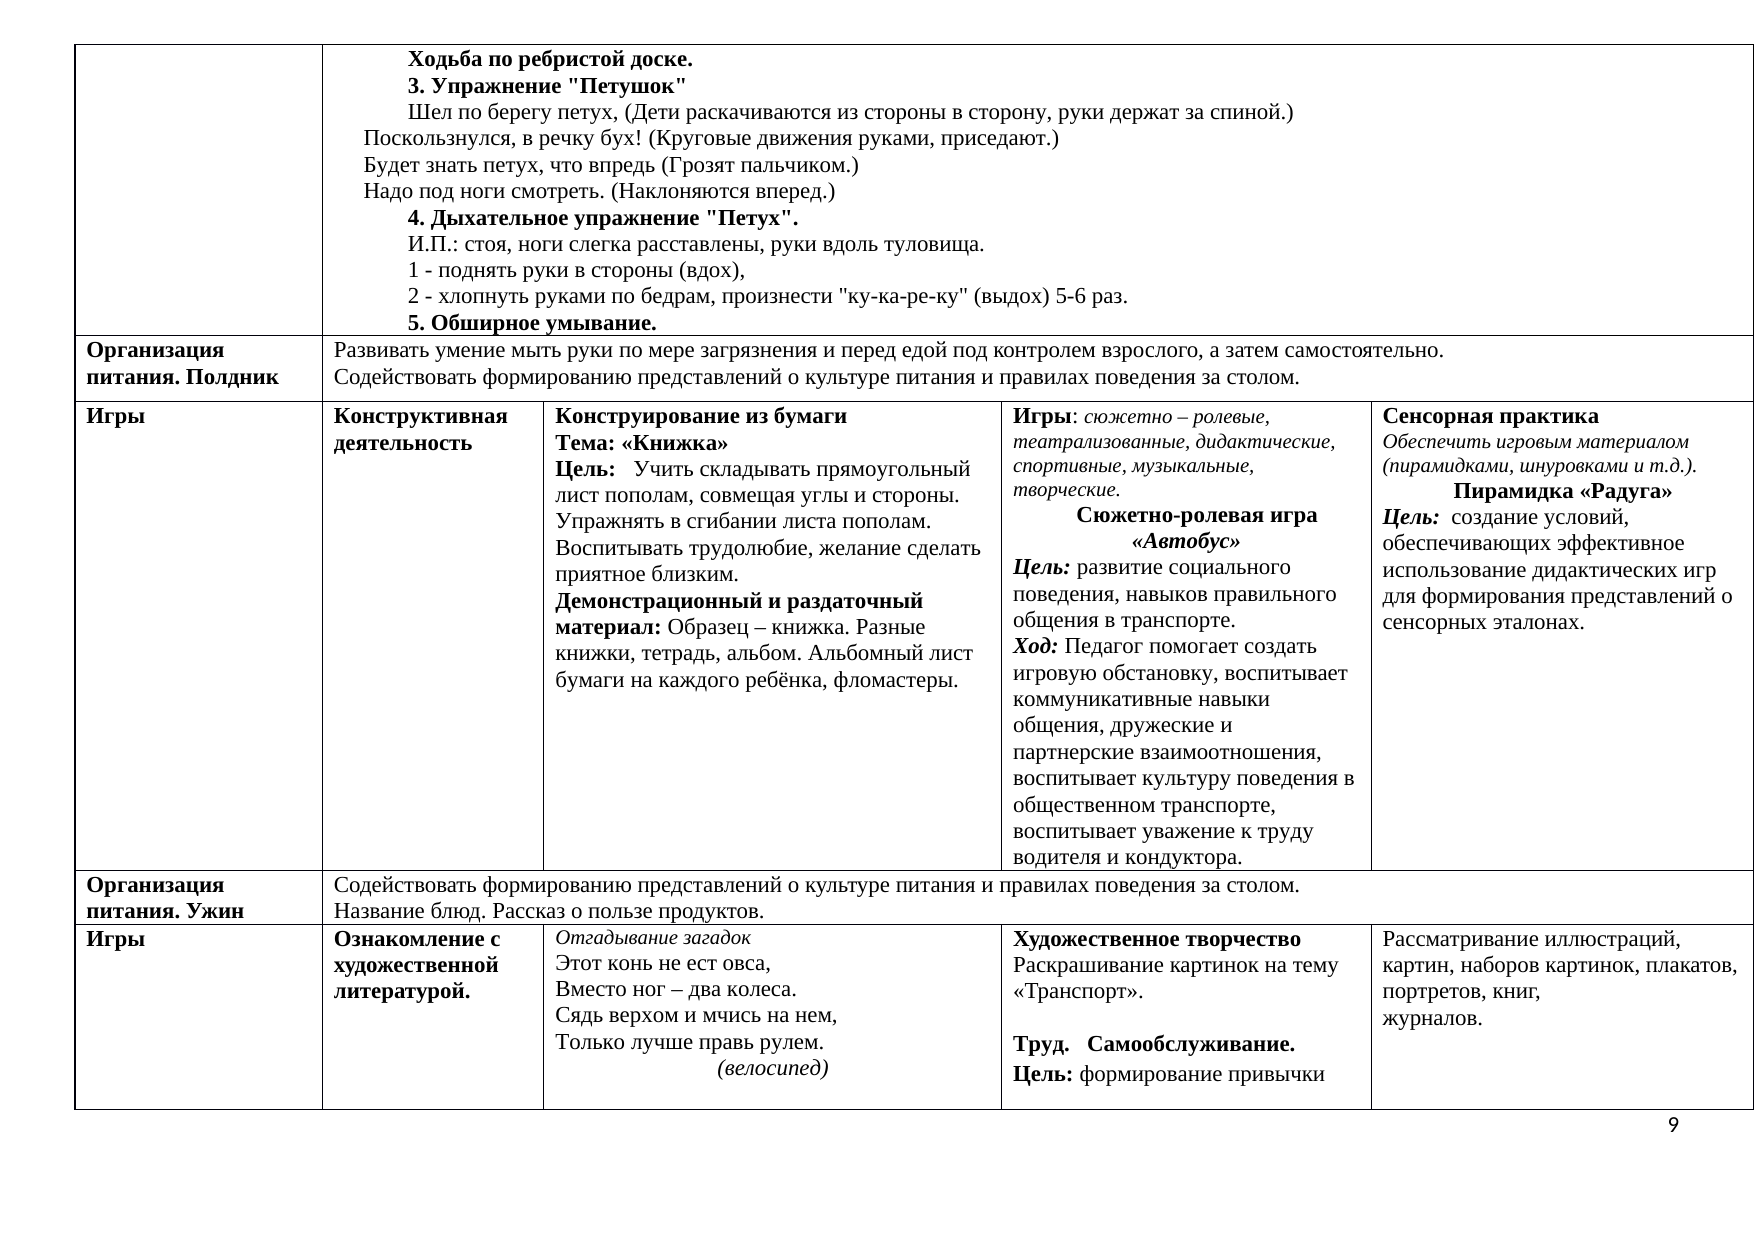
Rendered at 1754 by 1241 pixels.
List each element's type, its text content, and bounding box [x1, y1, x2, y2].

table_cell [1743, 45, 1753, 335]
table_cell Конструирование из бумаги Тема: «Книжка» Цель: Учить складывать прямоугольный лист пополам, совмещая углы и стороны. Упражнять в сгибании листа пополам. Воспитывать трудолюбие, желание сделать приятное близким. Демонстрационный и раздаточный материал: Образец – книжка. Разные книжки, тетрадь, альбом. Альбомный лист бумаги на каждого ребёнка, фломастеры. [544, 402, 1001, 870]
table_cell Конструктивная деятельность [323, 402, 543, 870]
table_cell Игры [76, 402, 322, 870]
table_cell Сенсорная практика Обеспечить игровым материалом (пирамидками, шнуровками и т.д.). Пирамидка «Радуга» Цель: создание условий, обеспечивающих эффективное использование дидактических игр для формирования представлений о сенсорных эталонах. [1372, 402, 1753, 870]
table_cell Организация питания. Полдник [76, 336, 322, 401]
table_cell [323, 925, 543, 1109]
table_cell Игры: сюжетно – ролевые, театрализованные, дидактические, спортивные, музыкальные, творческие. Сюжетно-ролевая игра «Автобус» Цель: развитие социального поведения, навыков правильного общения в транспорте. Ход: Педагог помогает создать игровую обстановку, воспитывает коммуникативные навыки общения, дружеские и партнерские взаимоотношения, воспитывает культуру поведения в общественном транспорте, воспитывает уважение к труду водителя и кондуктора. [1002, 402, 1371, 870]
table_cell Развивать умение мыть руки по мере загрязнения и перед едой под контролем взрослого, а затем самостоятельно. Содействовать формированию представлений о культуре питания и правилах поведения за столом. [323, 336, 1753, 401]
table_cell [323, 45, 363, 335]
table_cell Содействовать формированию представлений о культуре питания и правилах поведения за столом. Название блюд. Рассказ о пользе продуктов. [323, 871, 1753, 924]
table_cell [1372, 925, 1753, 1109]
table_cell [1002, 925, 1371, 1109]
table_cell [76, 45, 322, 335]
table_cell Игры [76, 925, 322, 1109]
table_cell Организация питания. Ужин [76, 871, 322, 924]
